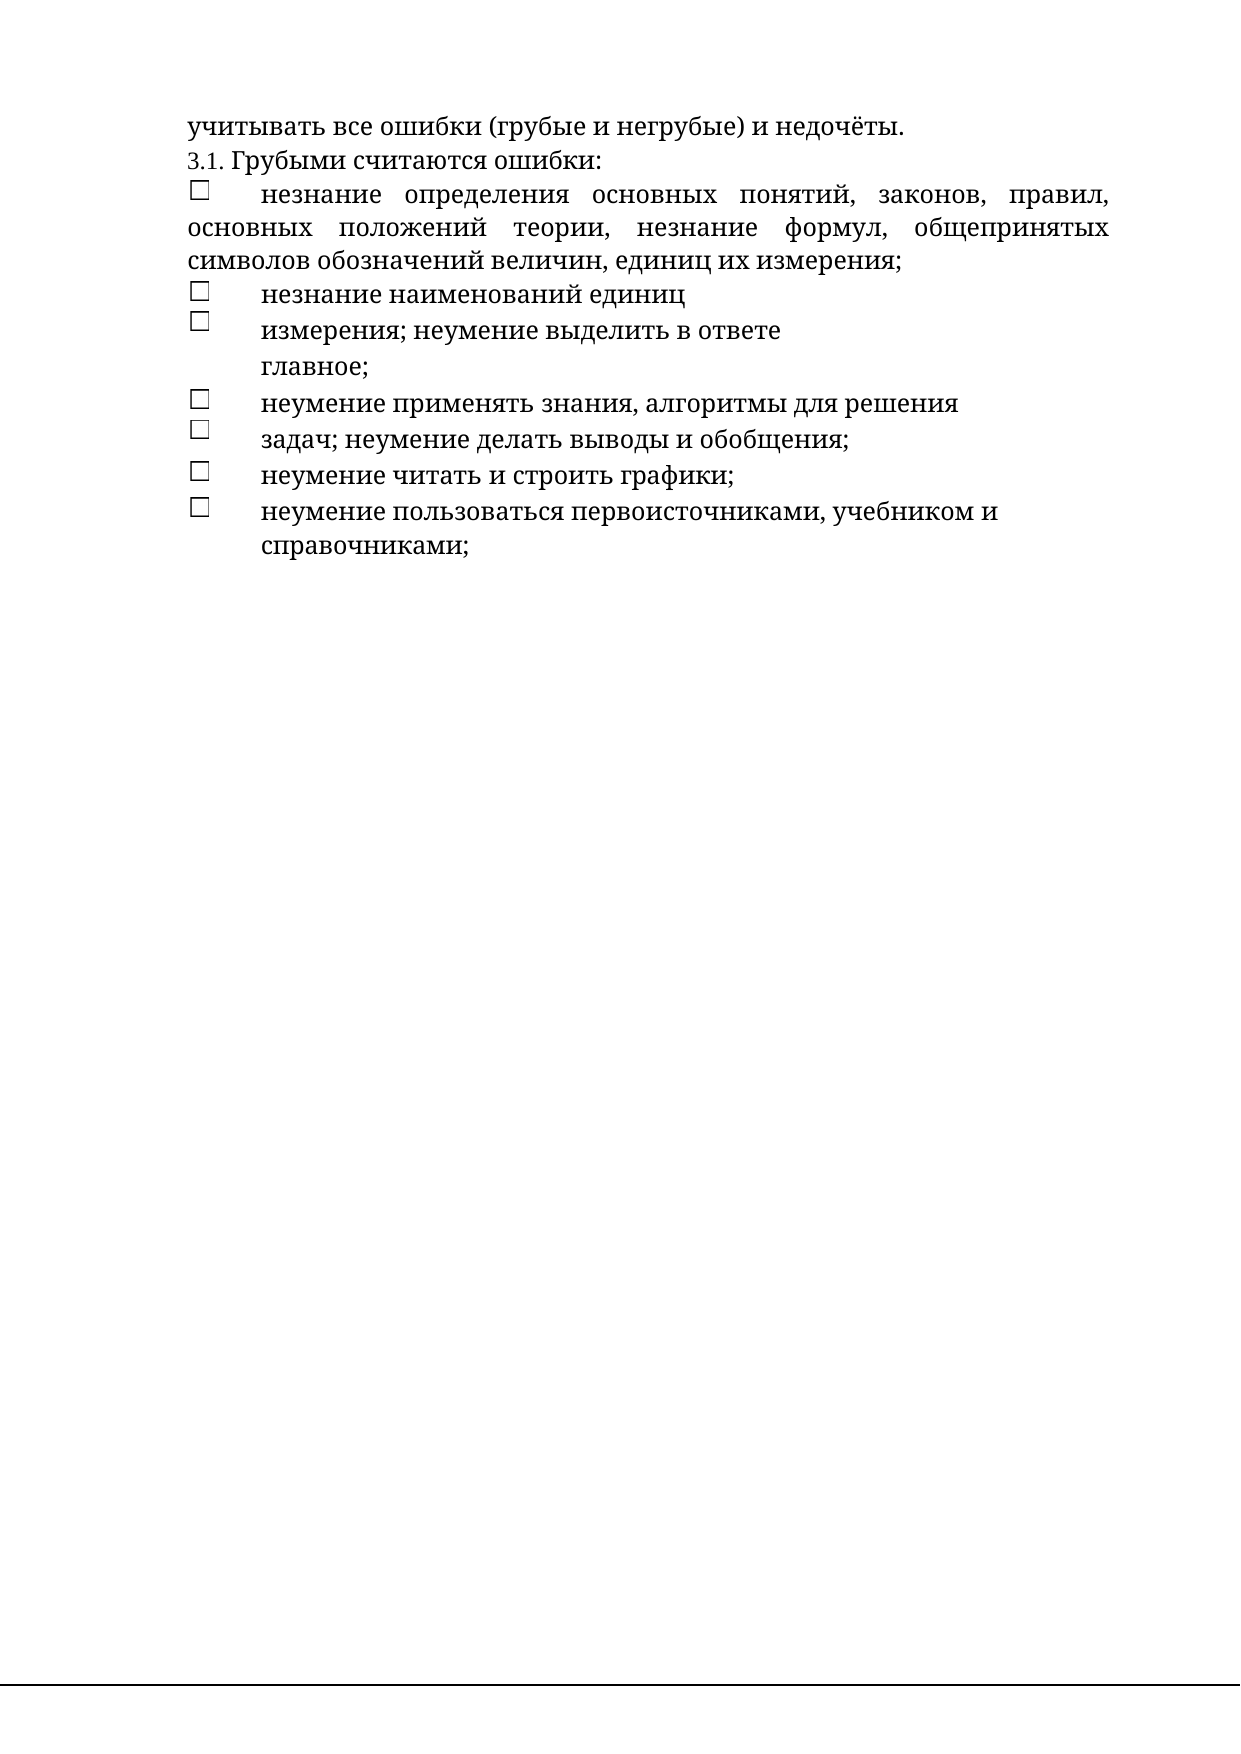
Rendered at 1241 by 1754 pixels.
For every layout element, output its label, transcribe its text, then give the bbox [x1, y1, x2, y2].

picture [190, 180, 209, 200]
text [187, 108, 1109, 142]
text неумение читать и строить графики; [261, 457, 1178, 492]
picture [190, 311, 209, 331]
text неумение пользоваться первоисточниками, учебником и справочниками; [261, 494, 1178, 562]
picture [190, 389, 209, 409]
picture [190, 281, 209, 301]
picture [190, 461, 209, 481]
picture [190, 497, 209, 517]
picture [190, 420, 209, 439]
text неумение применять знания, алгоритмы для решения задач; неумение делать выводы и обобщения; [261, 385, 1011, 455]
text незнание определения основных понятий, законов, правил, основных положений теории, незнание формул, общепринятых символов обозначений величин, единиц их измерения; [187, 177, 1110, 277]
list Грубыми считаются ошибки: [187, 142, 1178, 177]
text незнание наименований единиц измерения; неумение выделить в ответе главное; [261, 277, 826, 383]
